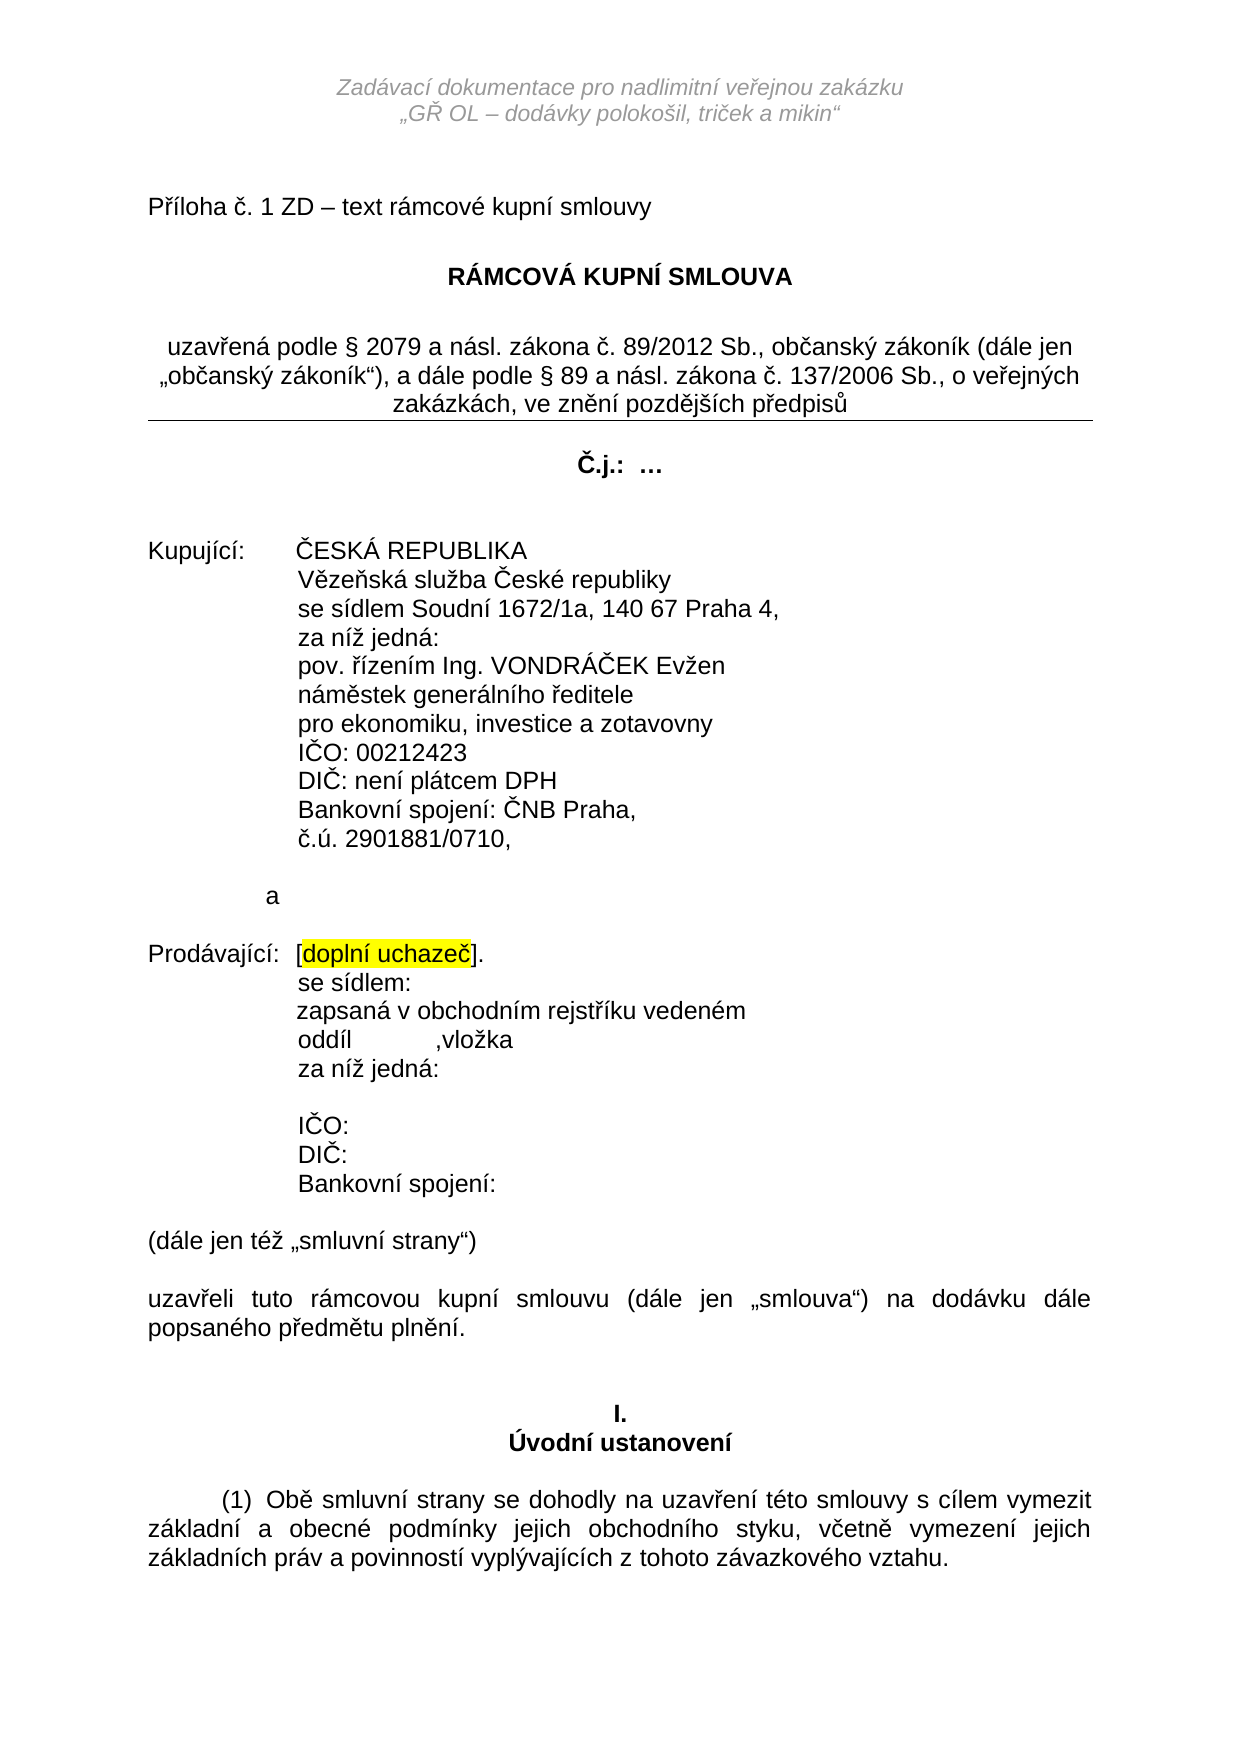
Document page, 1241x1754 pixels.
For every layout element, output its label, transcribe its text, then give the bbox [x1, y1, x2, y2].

text pov. řízením Ing. VONDRÁČEK Evžen [221, 651, 1093, 680]
text za níž jedná: [298, 1054, 1093, 1083]
text č.ú. 2901881/0710, [298, 824, 1093, 853]
text IČO: [298, 1111, 1093, 1140]
text Úvodní ustanovení [148, 1428, 1093, 1456]
text zapsaná v obchodním rejstříku vedeném [290, 996, 1093, 1025]
text náměstek generálního ředitele [221, 680, 1093, 709]
text IČO: 00212423 [298, 738, 1093, 766]
text RÁMCOVÁ KUPNÍ SMLOUVA [148, 262, 1093, 291]
text Prodávající: [doplní uchazeč]. [148, 939, 302, 968]
text a [148, 881, 1093, 910]
list Obě smluvní strany se dohodly na uzavření této smlouvy s cílem vymezit základní a obecné podmínky jejich obchodního styku, včetně vymezení jejich základních práv a povinností vyplývajících z tohoto závazkového vztahu. [148, 1485, 1093, 1571]
text Příloha č. 1 ZD – text rámcové kupní smlouvy [148, 192, 1093, 221]
text uzavřeli tuto rámcovou kupní smlouvu (dále jen „smlouva“) na dodávku dále popsaného předmětu plnění. [148, 1284, 1093, 1341]
text Bankovní spojení: [298, 1169, 1093, 1198]
text se sídlem: [298, 968, 1093, 996]
text I. [148, 1399, 1093, 1428]
text DIČ: [298, 1140, 1093, 1169]
text Prodávající: [doplní uchazeč]. [471, 939, 1093, 968]
text DIČ: není plátcem DPH [298, 766, 1093, 795]
text uzavřená podle § 2079 a násl. zákona č. 89/2012 Sb., občanský zákoník (dále jen „občanský zákoník“), a dále podle § 89 a násl. zákona č. 137/2006 Sb., o veřejných zakázkách, ve znění pozdějších předpisů [148, 332, 1093, 420]
text za níž jedná: [298, 623, 1093, 651]
text oddíl ,vložka [298, 1025, 1093, 1054]
text (dále jen též „smluvní strany“) [148, 1226, 1093, 1255]
text Kupující: ČESKÁ REPUBLIKA [148, 536, 1093, 565]
text Vězeňská služba České republiky [298, 565, 1093, 594]
text Bankovní spojení: ČNB Praha, [298, 795, 1093, 824]
text Č.j.: … [148, 450, 1093, 479]
text pro ekonomiku, investice a zotavovny [298, 709, 1093, 738]
text se sídlem Soudní 1672/1a, 140 67 Praha 4, [298, 594, 1093, 623]
